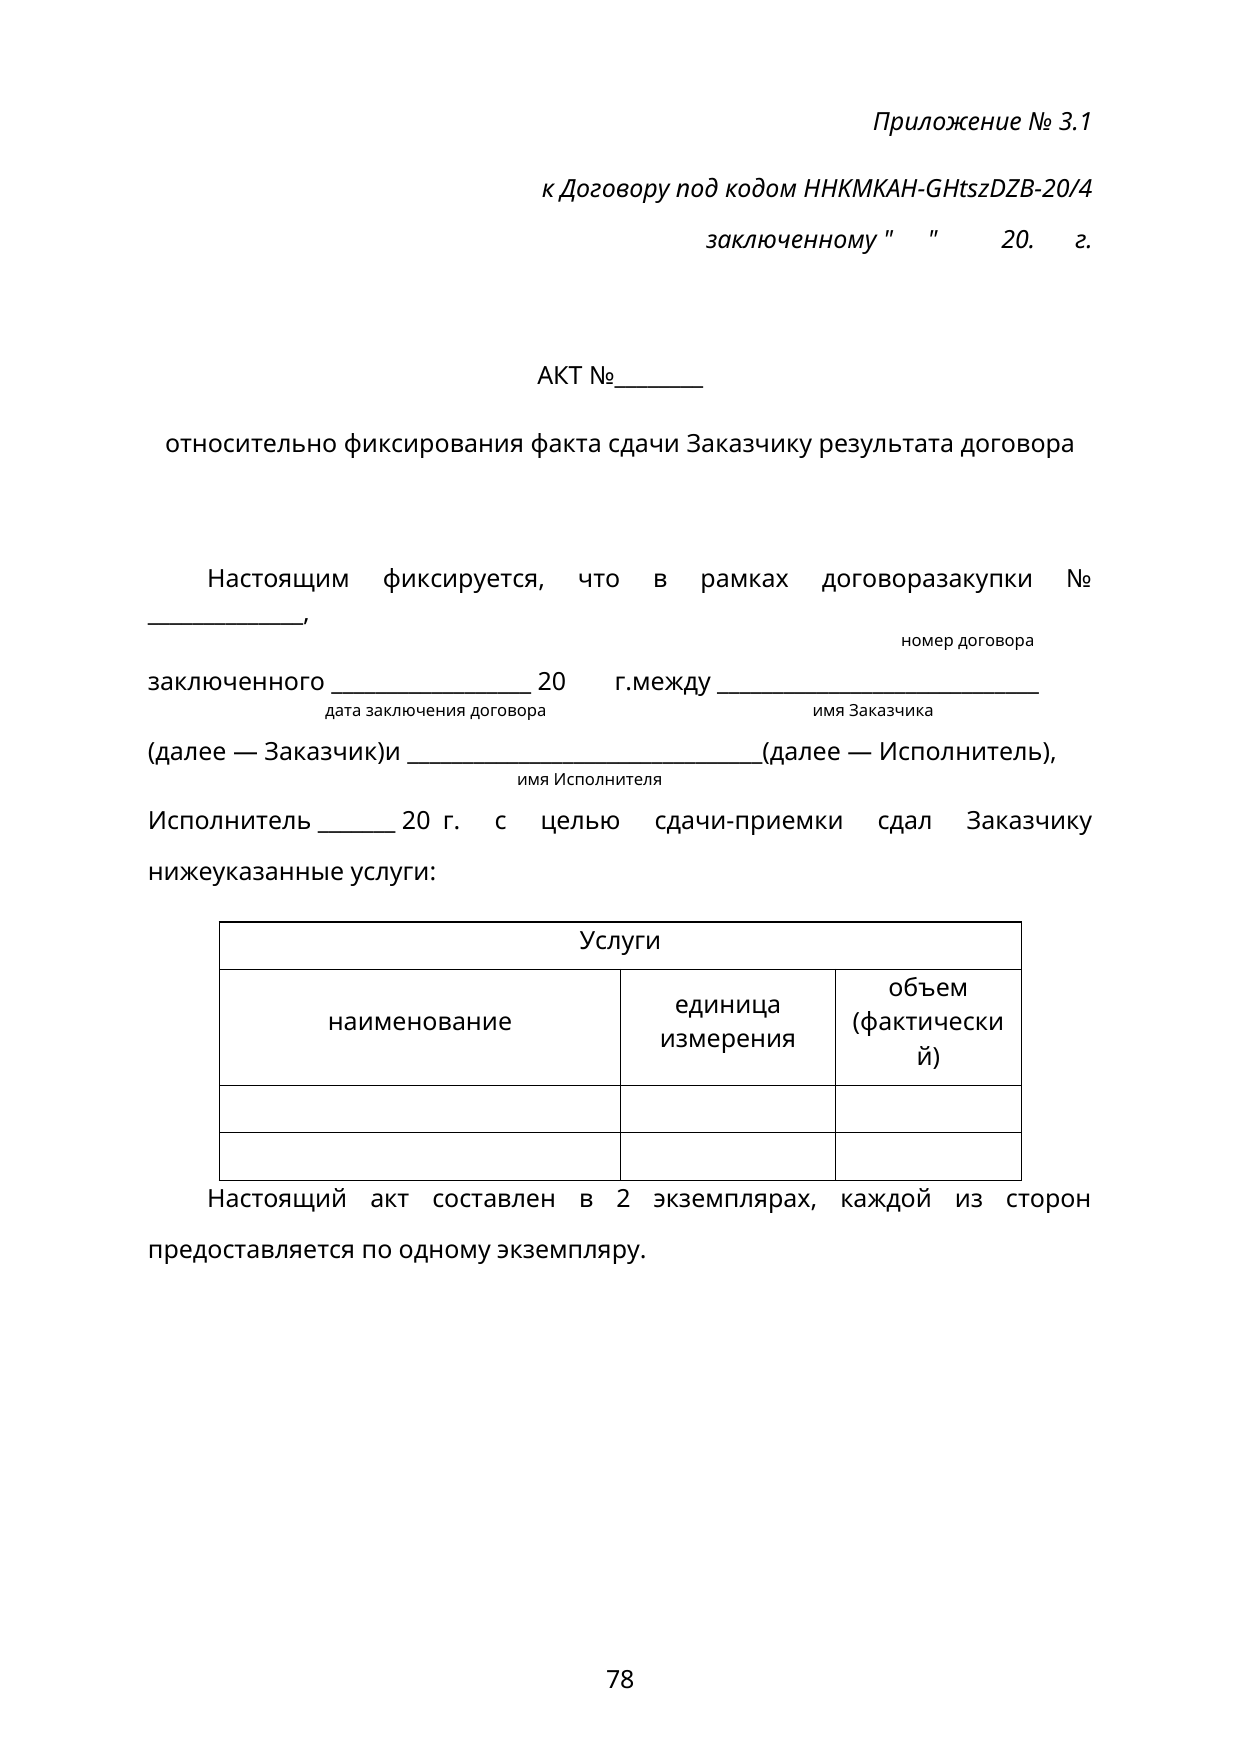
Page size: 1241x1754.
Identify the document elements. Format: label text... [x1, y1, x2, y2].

table_cell [220, 1133, 620, 1180]
text дата заключения договора имя Заказчика [325, 698, 1130, 721]
table_cell единица измерения [621, 970, 835, 1085]
table_cell [836, 1133, 1021, 1180]
table_cell [220, 1086, 620, 1132]
text Исполнитель _______ 20 г. с целью сдачи-приемки сдал Заказчику нижеуказанные услуги: [148, 803, 1092, 888]
text (далее — Заказчик)и ________________________________(далее — Исполнитель), [148, 733, 1093, 767]
text имя Исполнителя [517, 767, 1130, 790]
table_cell [836, 1086, 1021, 1132]
text к Договору под кодом HHKMKAH-GHtszDZB-20/4 заключенному " " 20. г. [148, 171, 1092, 256]
text Настоящий акт составлен в 2 экземплярах, каждой из сторон предоставляется по одному экземпляру. [148, 1181, 1092, 1266]
text номер договора [901, 629, 1092, 652]
text заключенного __________________ 20 г.между _____________________________ [148, 664, 1092, 698]
table_cell наименование [220, 970, 620, 1085]
text Приложение № 3.1 [148, 103, 1092, 137]
table_cell [621, 1133, 835, 1180]
table_cell объем (фактический) [836, 970, 1021, 1085]
text Настоящим фиксируется, что в рамках договоразакупки № ______________, [148, 561, 1092, 629]
text АКТ №________ [148, 358, 1092, 392]
text относительно фиксирования факта сдачи Заказчику результата договора [148, 425, 1092, 459]
table_header Услуги [220, 923, 1021, 969]
table_cell [621, 1086, 835, 1132]
